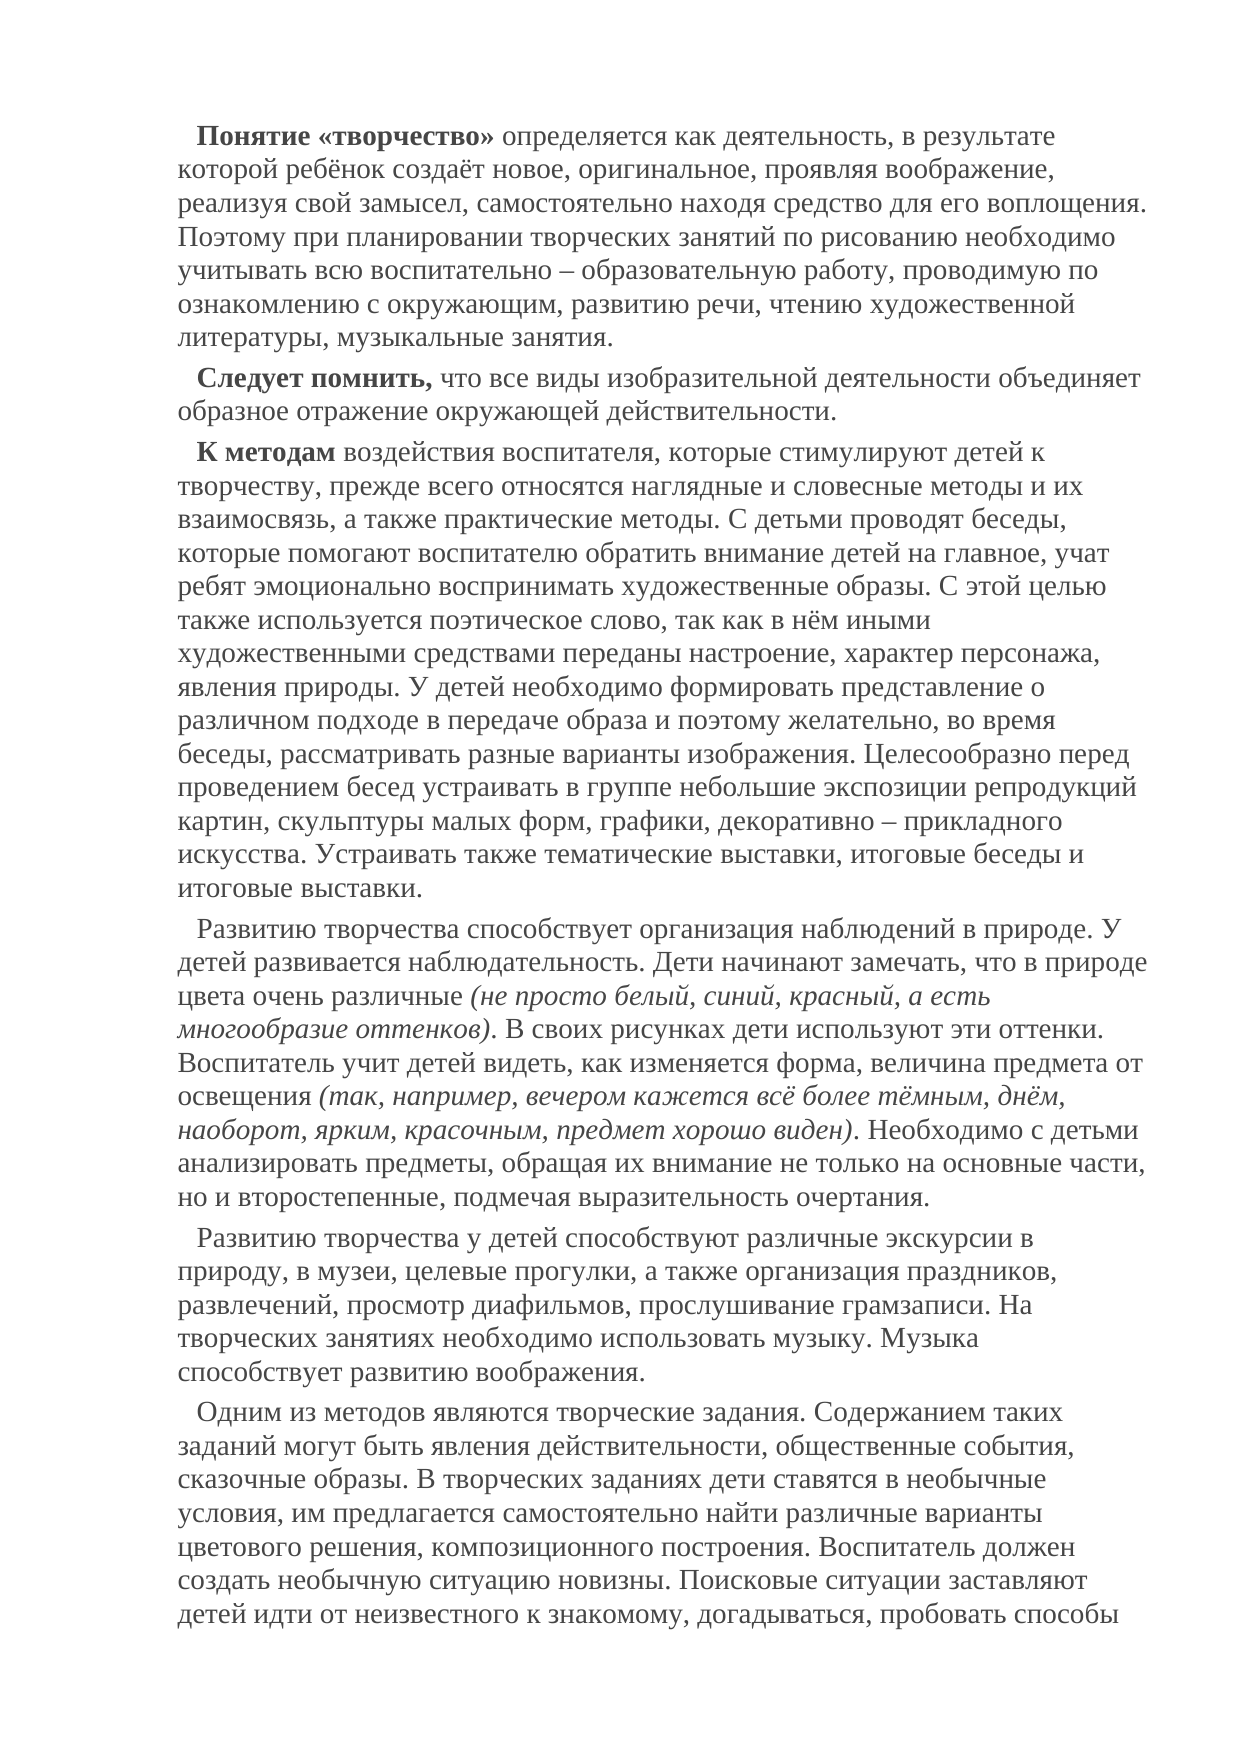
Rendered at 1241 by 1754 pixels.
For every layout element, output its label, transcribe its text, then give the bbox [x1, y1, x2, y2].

text К методам воздействия воспитателя, которые стимулируют детей к творчеству, прежде всего относятся наглядные и словесные методы и их взаимосвязь, а также практические методы. С детьми проводят беседы, которые помогают воспитателю обратить внимание детей на главное, учат ребят эмоционально воспринимать художественные образы. С этой целью также используется поэтическое слово, так как в нём иными художественными средствами переданы настроение, характер персонажа, явления природы. У детей необходимо формировать представление о различном подходе в передаче образа и поэтому желательно, во время беседы, рассматривать разные варианты изображения. Целесообразно перед проведением бесед устраивать в группе небольшие экспозиции репродукций картин, скульптуры малых форм, графики, декоративно – прикладного искусства. Устраивать также тематические выставки, итоговые беседы и итоговые выставки. [177, 434, 1152, 904]
text Понятие «творчество» определяется как деятельность, в результате которой ребёнок создаёт новое, оригинальное, проявляя воображение, реализуя свой замысел, самостоятельно находя средство для его воплощения. Поэтому при планировании творческих занятий по рисованию необходимо учитывать всю воспитательно – образовательную работу, проводимую по ознакомлению с окружающим, развитию речи, чтению художественной литературы, музыкальные занятия. [177, 118, 1152, 353]
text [177, 1394, 1152, 1629]
text Следует помнить, что все виды изобразительной деятельности объединяет образное отражение окружающей действительности. [177, 360, 1152, 427]
text Развитию творчества способствует организация наблюдений в природе. У детей развивается наблюдательность. Дети начинают замечать, что в природе цвета очень различные (не просто белый, синий, красный, а есть многообразие оттенков). В своих рисунках дети используют эти оттенки. Воспитатель учит детей видеть, как изменяется форма, величина предмета от освещения (так, например, вечером кажется всё более тёмным, днём, наоборот, ярким, красочным, предмет хорошо виден). Необходимо с детьми анализировать предметы, обращая их внимание не только на основные части, но и второстепенные, подмечая выразительность очертания. [177, 911, 1152, 1213]
text Развитию творчества у детей способствуют различные экскурсии в природу, в музеи, целевые прогулки, а также организация праздников, развлечений, просмотр диафильмов, прослушивание грамзаписи. На творческих занятиях необходимо использовать музыку. Музыка способствует развитию воображения. [177, 1220, 1152, 1387]
